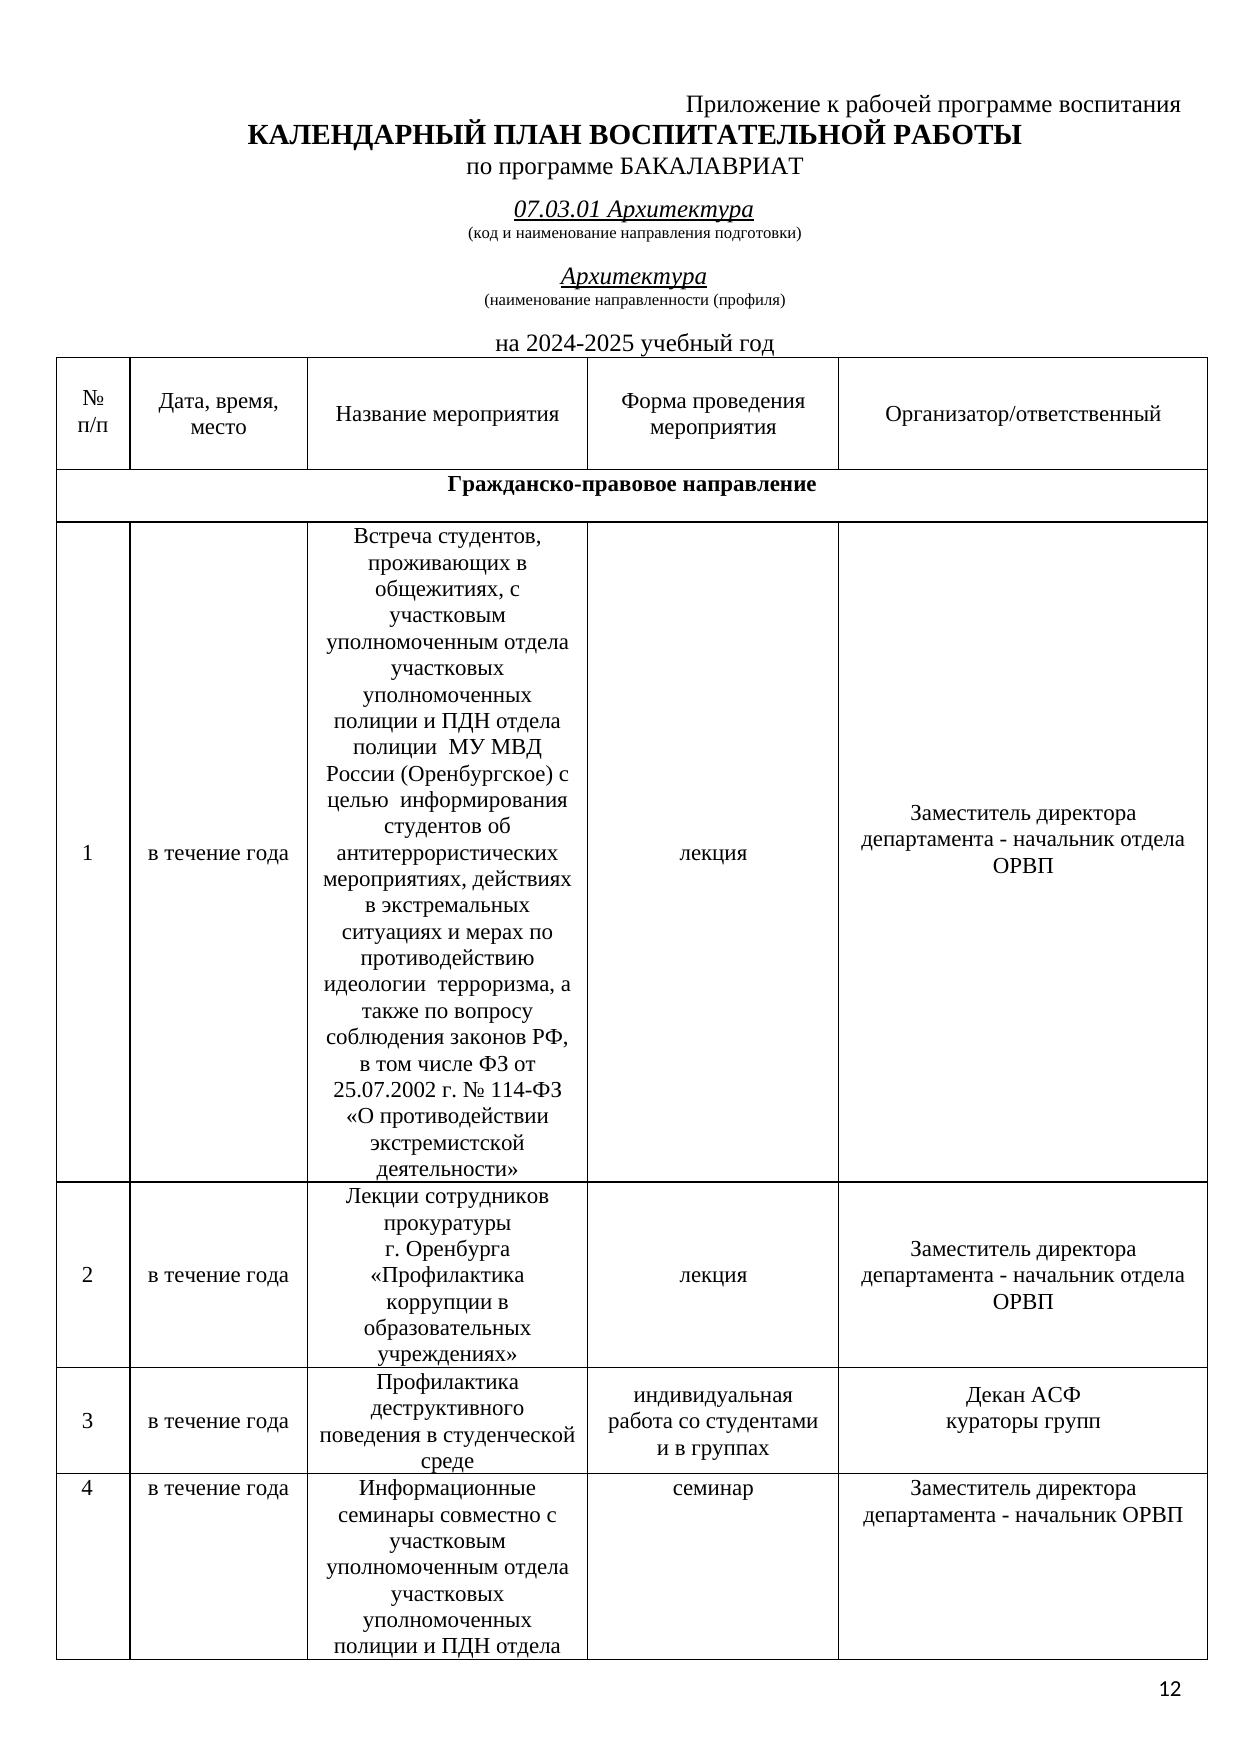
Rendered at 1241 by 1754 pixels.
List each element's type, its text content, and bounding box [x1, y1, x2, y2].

text (наименование направленности (профиля) [89, 290, 1181, 309]
table_cell в течение года [131, 523, 307, 1181]
table_cell [57, 1474, 129, 1659]
table_cell [57, 1368, 129, 1473]
table_cell лекция [588, 523, 838, 1181]
table_cell в течение года [131, 1183, 307, 1367]
text 07.03.01 Архитектура [89, 194, 1181, 223]
table_cell Гражданско-правовое направление [57, 470, 1207, 521]
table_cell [839, 1474, 1207, 1659]
table_cell [57, 1183, 129, 1367]
table_cell Заместитель директора департамента - начальник отдела ОРВП [839, 523, 1207, 1181]
table_header Форма проведения мероприятия [588, 358, 838, 469]
table_cell в течение года [131, 1474, 307, 1659]
table_cell Декан АСФ кураторы групп [839, 1368, 1207, 1473]
table_cell Профилактика деструктивного поведения в студенческой среде [308, 1368, 587, 1473]
text Календарный план воспитательной работы [89, 117, 1181, 151]
text Приложение к рабочей программе воспитания [89, 89, 1181, 117]
table_cell индивидуальная работа со студентами и в группах [588, 1368, 838, 1473]
table_cell семинар [588, 1474, 838, 1659]
text (код и наименование направления подготовки) [89, 223, 1181, 242]
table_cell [308, 1474, 587, 1659]
table_cell Заместитель директора департамента - начальник отдела ОРВП [839, 1183, 1207, 1367]
table_header Дата, время, место [131, 358, 307, 469]
text на 2024-2025 учебный год [89, 328, 1181, 357]
table_header № п/п [57, 358, 129, 469]
table_cell [57, 523, 129, 1181]
table_cell Встреча студентов, проживающих в общежитиях, с участковым уполномоченным отдела участковых уполномоченных полиции и ПДН отдела полиции МУ МВД России (Оренбургское) с целью информирования студентов об антитеррористических мероприятиях, действиях в экстремальных ситуациях и мерах по противодействию идеологии терроризма, а также по вопросу соблюдения законов РФ, в том числе ФЗ от 25.07.2002 г. № 114-ФЗ «О противодействии экстремистской деятельности» [308, 523, 587, 1181]
table_cell в течение года [131, 1368, 307, 1473]
text по программе БАКАЛАВРИАТ [89, 151, 1181, 180]
table_header Организатор/ответственный [839, 358, 1207, 469]
table_cell Лекции сотрудников прокуратуры г. Оренбурга «Профилактика коррупции в образовательных учреждениях» [308, 1183, 587, 1367]
table_cell лекция [588, 1183, 838, 1367]
table_header Название мероприятия [308, 358, 587, 469]
text Архитектура [89, 261, 1181, 290]
